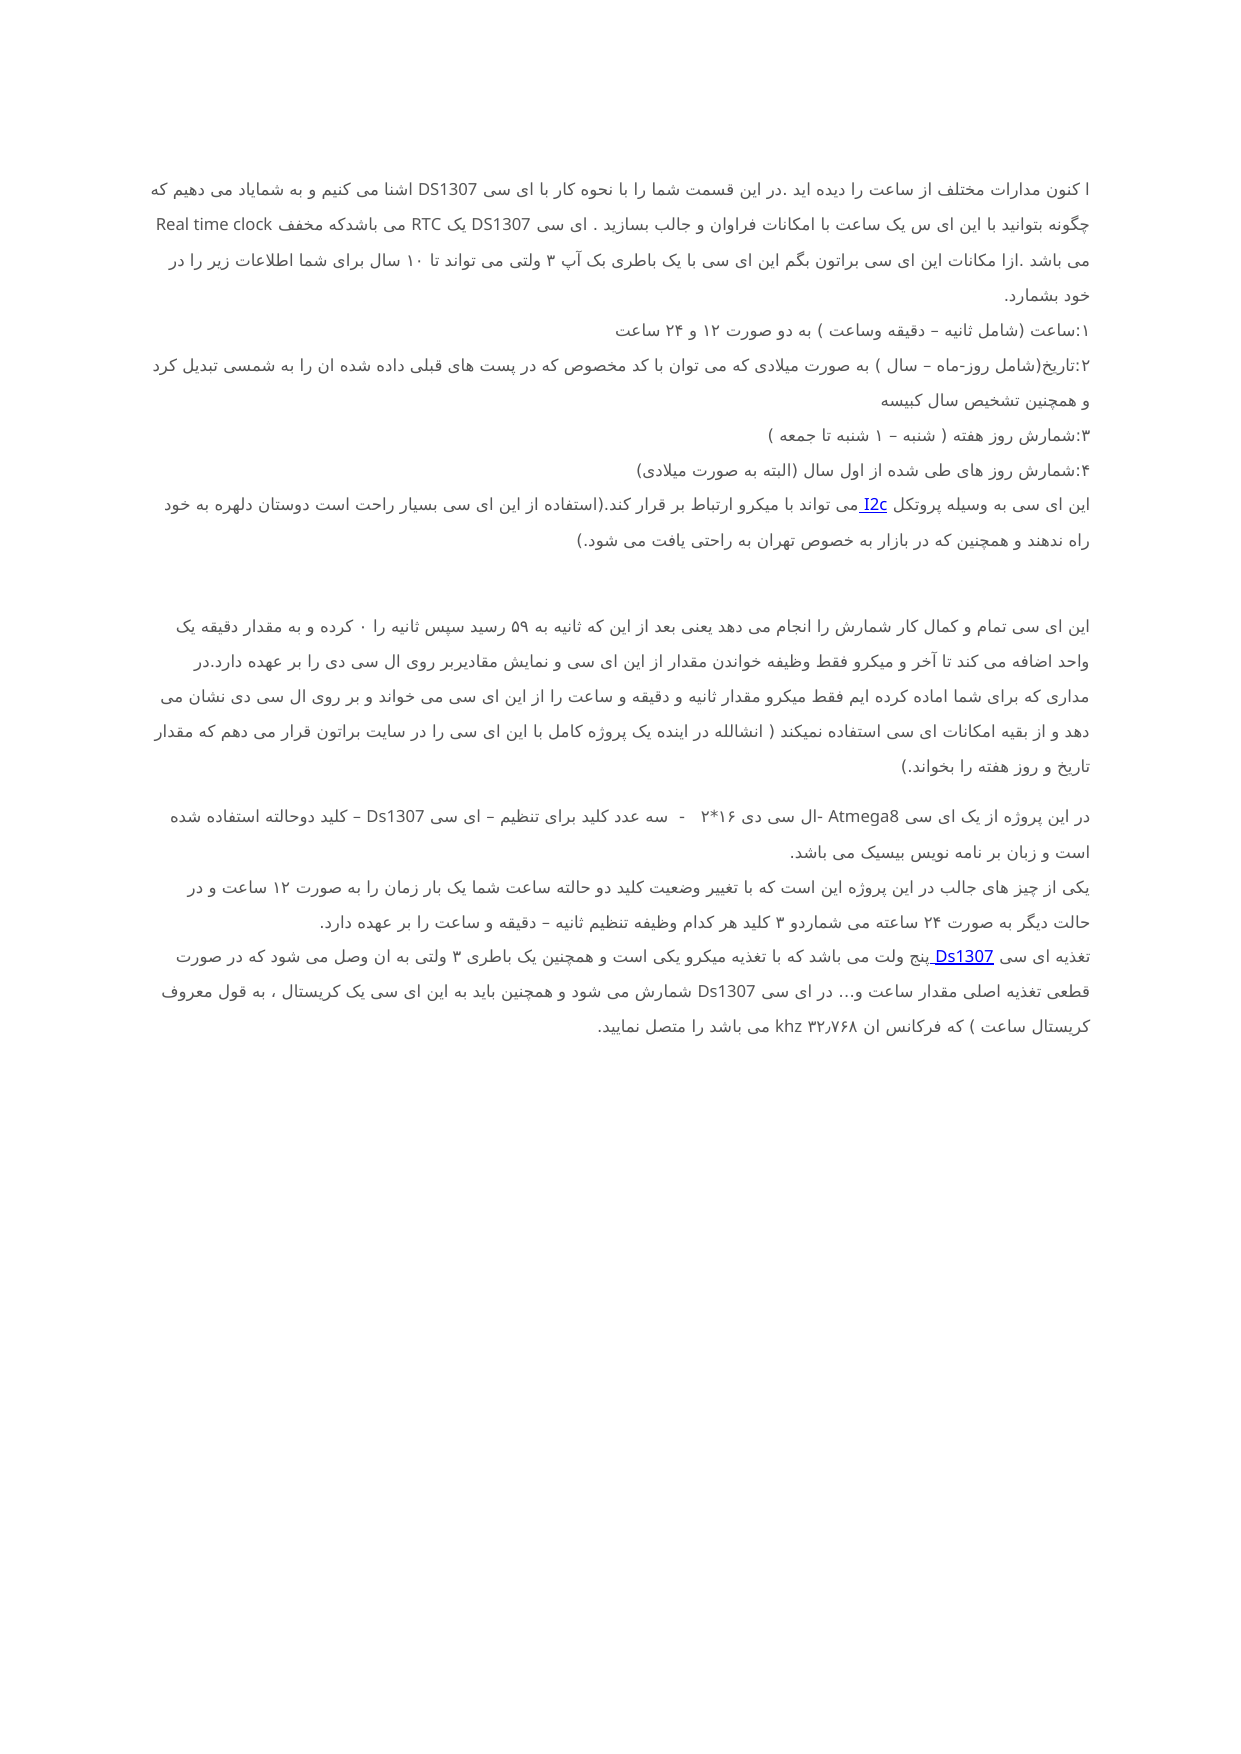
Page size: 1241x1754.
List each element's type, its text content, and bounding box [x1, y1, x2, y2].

text ۱:ساعت (شامل ثانیه – دقیقه وساعت ) به دو صورت ۱۲ و ۲۴ ساعت ۲:تاریخ(شامل روز-ماه – سال ) به صورت میلادی که می توان با کد مخصوص که در پست های قبلی داده شده ان را به شمسی تبدیل کرد و همچنین تشخیص سال کبیسه ۳:شمارش روز هفته ( شنبه – ۱ شنبه تا جمعه ) ۴:شمارش روز های طی شده از اول سال (البته به صورت میلادی) [150, 306, 1090, 481]
text ا کنون مدارات مختلف از ساعت را دیده اید .در این قسمت شما را با نحوه کار با ای سی DS1307 اشنا می کنیم و به شمایاد می دهیم که چگونه بتوانید با این ای س یک ساعت با امکانات فراوان و جالب بسازید . ای سی DS1307 یک RTC می باشدکه مخفف Real time clock می باشد .ازا مکانات این ای سی براتون بگم این ای سی با یک باطری بک آپ ۳ ولتی می تواند تا ۱۰ سال برای شما اطلاعات زیر را در خود بشمارد. [150, 166, 1090, 306]
text این ای سی تمام و کمال کار شمارش را انجام می دهد یعنی بعد از این که ثانیه به ۵۹ رسید سپس ثانیه را ۰ کرده و به مقدار دقیقه یک واحد اضافه می کند تا آخر و میکرو فقط وظیفه خواندن مقدار از این ای سی و نمایش مقادیربر روی ال سی دی را بر عهده دارد.در مداری که برای شما اماده کرده ایم فقط میکرو مقدار ثانیه و دقیقه و ساعت را از این ای سی می خواند و بر روی ال سی دی نشان می دهد و از بقیه امکانات ای سی استفاده نمیکند ( انشالله در اینده یک پروژه کامل با این ای سی را در سایت براتون قرار می دهم که مقدار تاریخ و روز هفته را بخواند.) [150, 601, 1090, 776]
text یکی از چیز های جالب در این پروژه این است که با تغییر وضعیت کلید دو حالته ساعت شما یک بار زمان را به صورت ۱۲ ساعت و در حالت دیگر به صورت ۲۴ ساعته می شماردو ۳ کلید هر کدام وظیفه تنظیم ثانیه – دقیقه و ساعت را بر عهده دارد. تغذیه ای سی Ds1307 پنج ولت می باشد که با تغذیه میکرو یکی است و همچنین یک باطری ۳ ولتی به ان وصل می شود که در صورت قطعی تغذیه اصلی مقدار ساعت و… در ای سی Ds1307 شمارش می شود و همچنین باید به این ای سی یک کریستال ، به قول معروف کریستال ساعت ) که فرکانس ان ۳۲٫۷۶۸ khz می باشد را متصل نمایید. [150, 862, 1090, 1037]
text در این پروژه از یک ای سی Atmega8 -ال سی دی ۱۶*۲ - سه عدد کلید برای تنظیم – ای سی Ds1307 – کلید دوحالته استفاده شده است و زبان بر نامه نویس بیسیک می باشد. [150, 792, 1090, 862]
text این ای سی به وسیله پروتکل I2c می تواند با میکرو ارتباط بر قرار کند.(استفاده از این ای سی بسیار راحت است دوستان دلهره به خود راه ندهند و همچنین که در بازار به خصوص تهران به راحتی یافت می شود.) [150, 481, 1090, 551]
